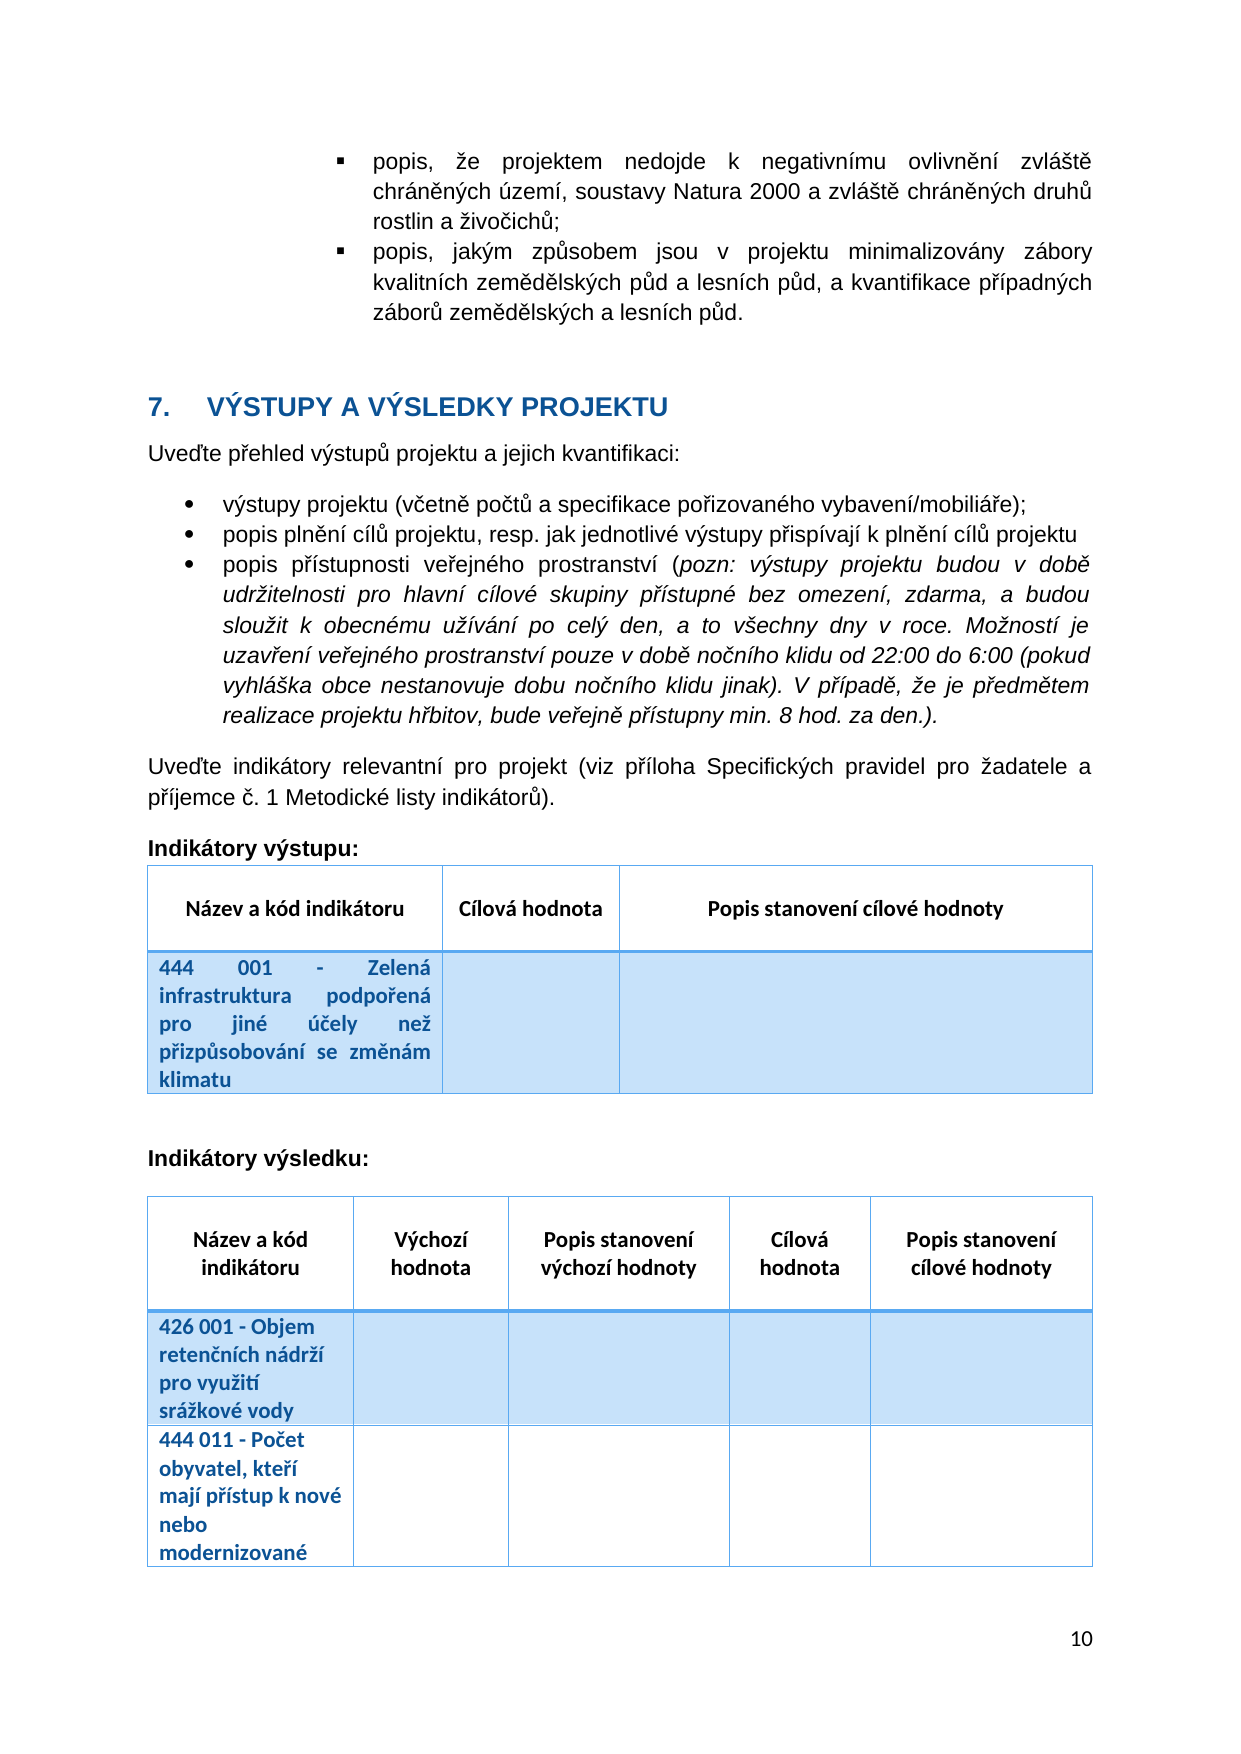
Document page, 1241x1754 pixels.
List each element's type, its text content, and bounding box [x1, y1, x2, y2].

table_header Výchozí hodnota [354, 1197, 508, 1309]
table_cell [620, 953, 1092, 1093]
table_header Název a kód indikátoru [148, 866, 442, 950]
table_header Popis stanovení cílové hodnoty [620, 866, 1092, 950]
table_cell [871, 1426, 1092, 1566]
table_cell [443, 953, 619, 1093]
table_cell 444 001 - Zelená infrastruktura podpořená pro jiné účely než přizpůsobování se změnám klimatu [148, 953, 442, 1093]
table_header Název a kód indikátoru [148, 1197, 353, 1309]
table_cell [354, 1426, 508, 1566]
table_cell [148, 1426, 353, 1566]
text Indikátory výstupu: [148, 834, 1093, 861]
table_header Popis stanovení cílové hodnoty [871, 1197, 1092, 1309]
table_cell [509, 1426, 729, 1566]
table_cell [730, 1313, 870, 1424]
list popis plnění cílů projektu, resp. jak jednotlivé výstupy přispívají k plnění cílů projektu [185, 521, 1093, 547]
table_header Popis stanovení výchozí hodnoty [509, 1197, 729, 1309]
table_cell [509, 1313, 729, 1424]
list popis přístupnosti veřejného prostranství (pozn: výstupy projektu budou v době udržitelnosti pro hlavní cílové skupiny přístupné bez omezení, zdarma, a budou sloužit k obecnému užívání po celý den, a to všechny dny v roce. Možností je uzavření veřejného prostranství pouze v době nočního klidu od 22:00 do 6:00 (pokud vyhláška obce nestanovuje dobu nočního klidu jinak). V případě, že je předmětem realizace projektu hřbitov, bude veřejně přístupny min. 8 hod. za den.). [185, 551, 1093, 729]
text Uveďte indikátory relevantní pro projekt (viz příloha Specifických pravidel pro žadatele a příjemce č. 1 Metodické listy indikátorů). [148, 753, 1093, 810]
subtitle Výstupy a výsledky projektu [148, 391, 1093, 423]
table_cell [871, 1313, 1092, 1424]
table_cell [730, 1426, 870, 1566]
text Indikátory výsledku: [148, 1145, 1093, 1172]
text Uveďte přehled výstupů projektu a jejich kvantifikaci: [148, 440, 1093, 466]
list výstupy projektu (včetně počtů a specifikace pořizovaného vybavení/mobiliáře); [185, 491, 1093, 517]
table_header Cílová hodnota [443, 866, 619, 950]
table_cell 426 001 - Objem retenčních nádrží pro využití srážkové vody [148, 1313, 353, 1424]
table_cell [354, 1313, 508, 1424]
list popis, že projektem nedojde k negativnímu ovlivnění zvláště chráněných území, soustavy Natura 2000 a zvláště chráněných druhů rostlin a živočichů; [335, 148, 1093, 234]
list popis, jakým způsobem jsou v projektu minimalizovány zábory kvalitních zemědělských půd a lesních půd, a kvantifikace případných záborů zemědělských a lesních půd. [335, 238, 1093, 325]
table_header Cílová hodnota [730, 1197, 870, 1309]
